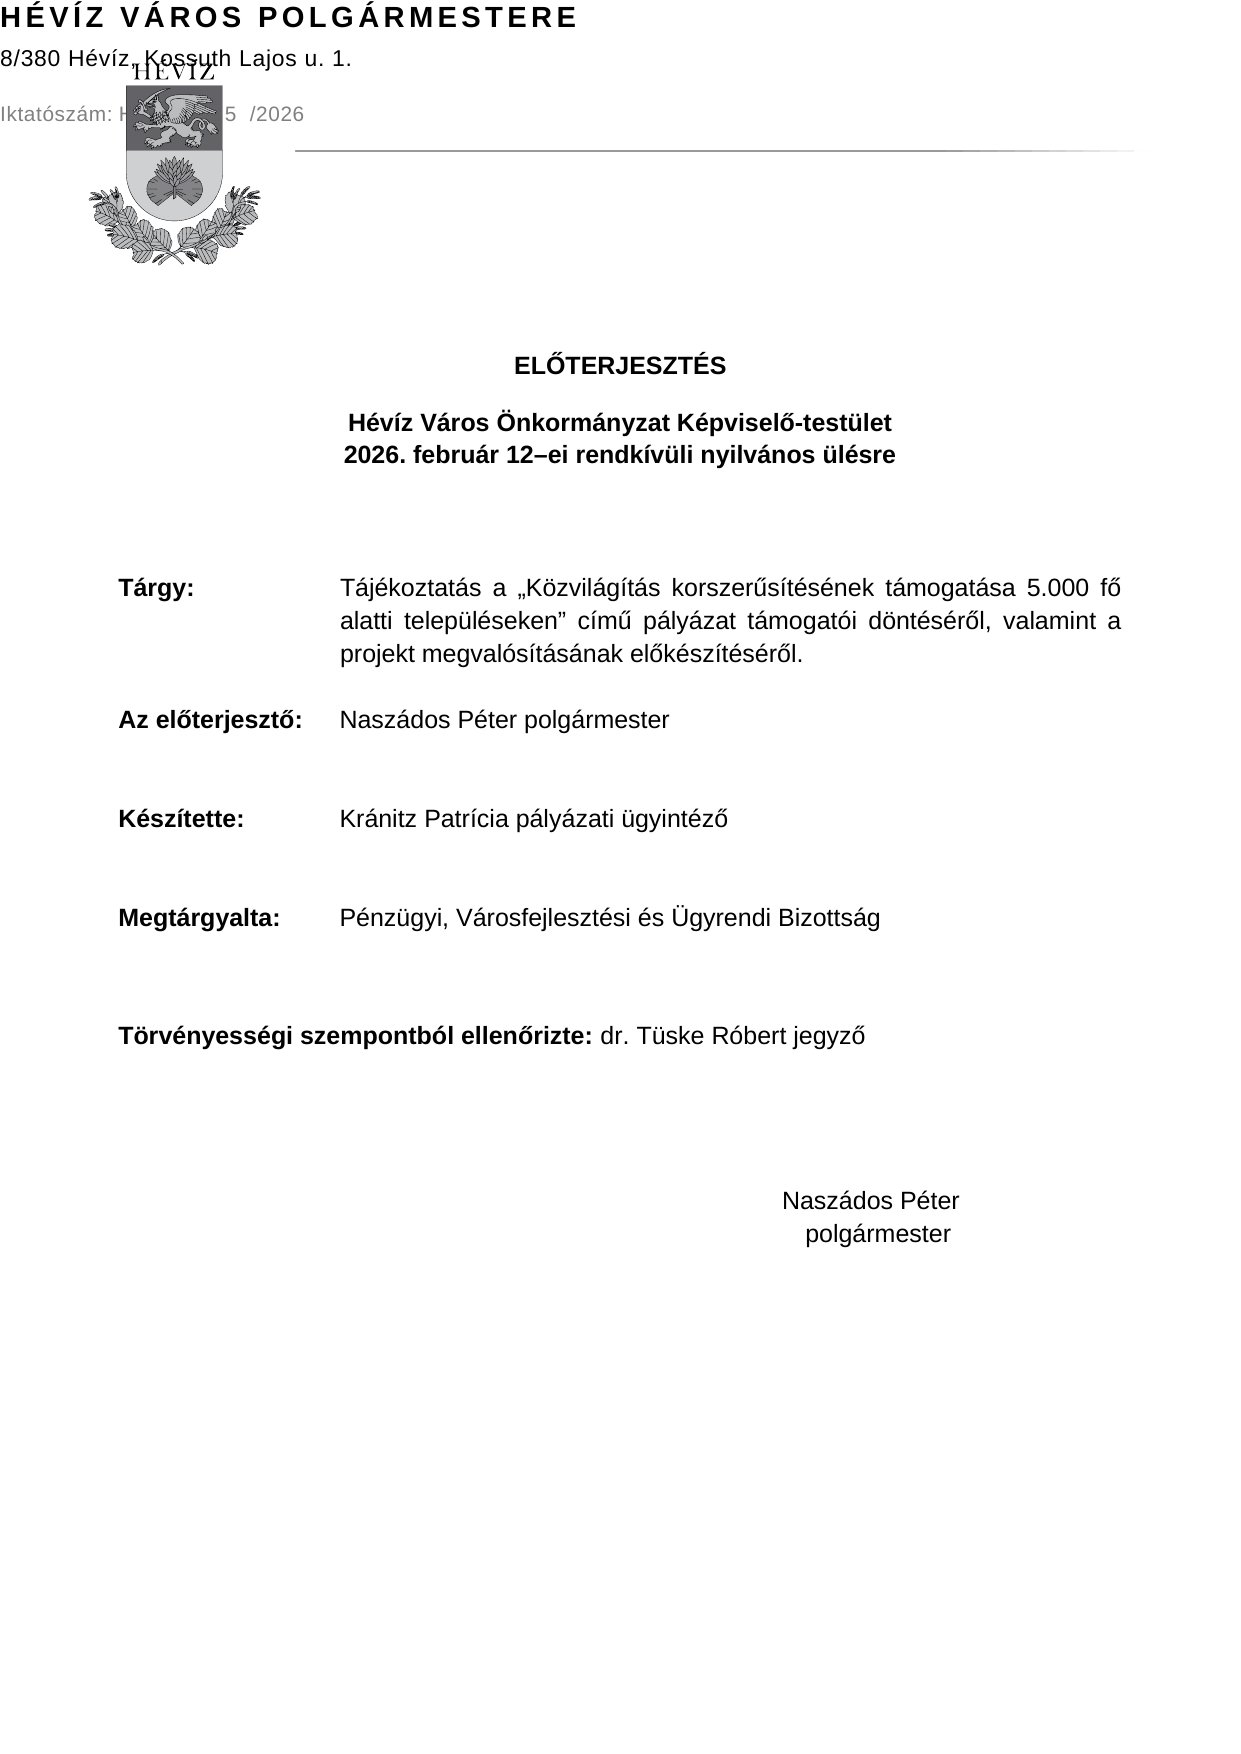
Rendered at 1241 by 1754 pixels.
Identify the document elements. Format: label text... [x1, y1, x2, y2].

text Törvényességi szempontból ellenőrizte: dr. Tüske Róbert jegyző [118, 1021, 1122, 1050]
text ELŐTERJESZTÉS [118, 351, 1122, 379]
text 2026. február 12–ei rendkívüli nyilvános ülésre [118, 441, 1122, 469]
text Megtárgyalta: Pénzügyi, Városfejlesztési és Ügyrendi Bizottság [118, 903, 1122, 932]
text polgármester [634, 1219, 1122, 1248]
text Az előterjesztő: Naszádos Péter polgármester [118, 705, 1122, 733]
text Naszádos Péter [118, 1186, 1122, 1215]
text Tárgy: Tájékoztatás a „Közvilágítás korszerűsítésének támogatása 5.000 fő alatti településeken” című pályázat támogatói döntéséről, valamint a projekt megvalósításának előkészítéséről. [118, 573, 1122, 667]
text Készítette: Kránitz Patrícia pályázati ügyintéző [118, 804, 1122, 832]
text Hévíz Város Önkormányzat Képviselő-testület [118, 407, 1122, 436]
